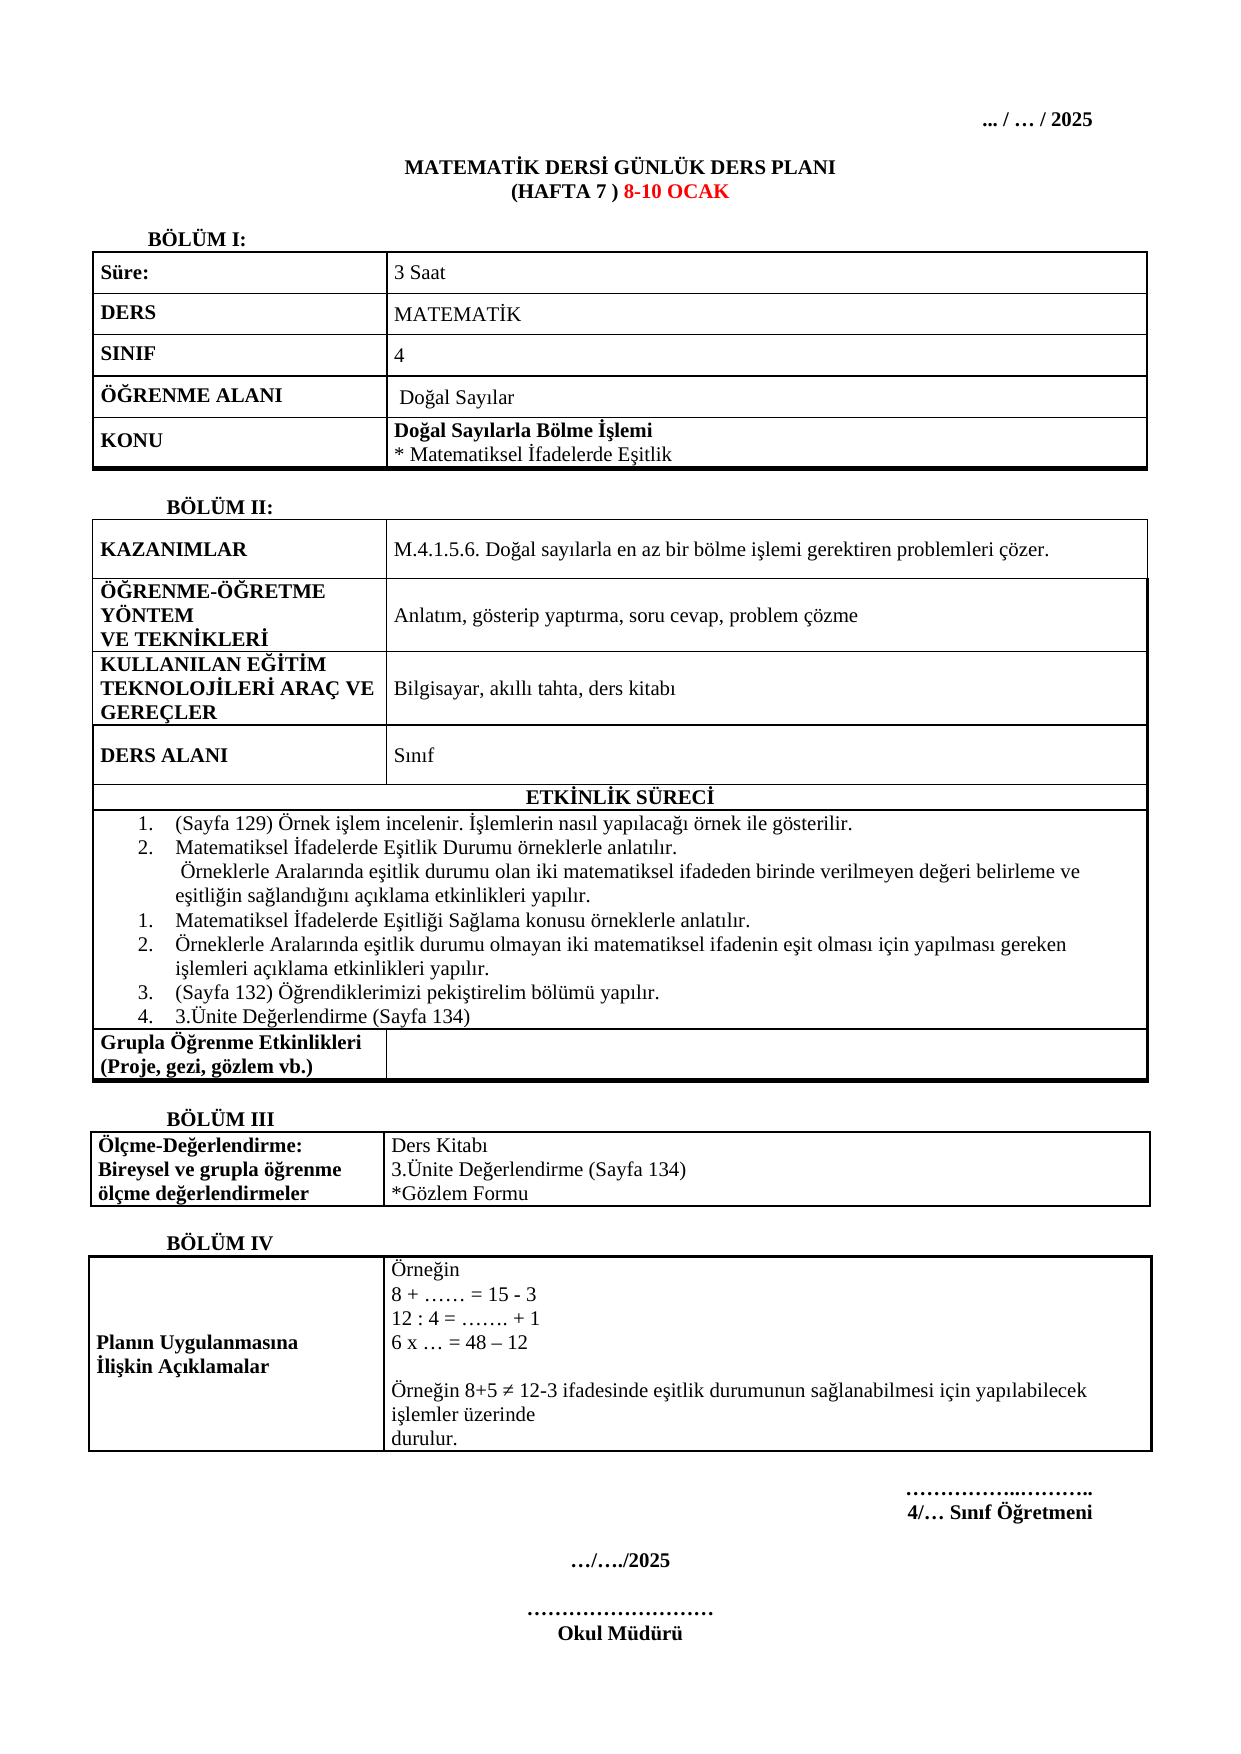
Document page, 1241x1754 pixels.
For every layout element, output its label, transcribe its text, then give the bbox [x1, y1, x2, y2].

subtitle BÖLÜM III [148, 1107, 1092, 1131]
table_header Ölçme-Değerlendirme: Bireysel ve grupla öğrenme ölçme değerlendirmeler [92, 1133, 383, 1205]
table_cell KULLANILAN EĞİTİM TEKNOLOJİLERİ ARAÇ VE GEREÇLER [93, 652, 386, 724]
text (HAFTA 7 ) 8-10 OCAK [148, 179, 1092, 203]
table_header Örneğin 8 + …… = 15 - 3 12 : 4 = ……. + 1 6 x … = 48 – 12 Örneğin 8+5 ≠ 12-3 ifadesinde eşitlik durumunun sağlanabilmesi için yapılabilecek işlemler üzerinde durulur. [385, 1258, 1150, 1450]
table_cell SINIF [94, 335, 386, 375]
text ... / … / 2025 [148, 107, 1092, 131]
subtitle BÖLÜM IV [148, 1231, 1092, 1255]
table_header Süre: [94, 253, 386, 292]
table_header Planın Uygulanmasına İlişkin Açıklamalar [90, 1258, 383, 1450]
table_header KAZANIMLAR [93, 520, 386, 578]
table_header Ders Kitabı 3.Ünite Değerlendirme (Sayfa 134) *Gözlem Formu [385, 1133, 1149, 1205]
table_cell ÖĞRENME ALANI [94, 377, 386, 417]
text …/…./2025 [148, 1548, 1092, 1572]
text BÖLÜM I: [148, 227, 1092, 251]
table_cell Bilgisayar, akıllı tahta, ders kitabı [387, 652, 1146, 724]
text ……………..……….. [148, 1476, 1092, 1500]
table_cell Anlatım, gösterip yaptırma, soru cevap, problem çözme [387, 579, 1146, 651]
table_cell MATEMATİK [388, 294, 1146, 334]
table_cell DERS [94, 294, 386, 334]
table_cell [387, 1030, 1146, 1078]
table_cell Grupla Öğrenme Etkinlikleri (Proje, gezi, gözlem vb.) [94, 1030, 386, 1078]
table_header 3 Saat [388, 253, 1146, 292]
table_cell ÖĞRENME-ÖĞRETME YÖNTEM VE TEKNİKLERİ [93, 579, 386, 651]
text Okul Müdürü [148, 1620, 1092, 1644]
table_cell KONU [94, 418, 386, 466]
text 4/… Sınıf Öğretmeni [148, 1500, 1092, 1524]
text BÖLÜM II: [148, 495, 1092, 519]
text ……………………… [148, 1596, 1092, 1620]
table_cell Doğal Sayılarla Bölme İşlemi * Matematiksel İfadelerde Eşitlik [388, 418, 1146, 466]
table_cell Sınıf [387, 726, 1146, 783]
table_cell DERS ALANI [94, 726, 386, 783]
text MATEMATİK DERSİ GÜNLÜK DERS PLANI [148, 155, 1092, 179]
table_header M.4.1.5.6. Doğal sayılarla en az bir bölme işlemi gerektiren problemleri çözer. [387, 520, 1147, 578]
table_cell (Sayfa 129) Örnek işlem incelenir. İşlemlerin nasıl yapılacağı örnek ile gösterilir. Matematiksel İfadelerde Eşitlik Durumu örneklerle anlatılır. Örneklerle Aralarında eşitlik durumu olan iki matematiksel ifadeden birinde verilmeyen değeri belirleme ve eşitliğin sağlandığını açıklama etkinlikleri yapılır. Matematiksel İfadelerde Eşitliği Sağlama konusu örneklerle anlatılır. Örneklerle Aralarında eşitlik durumu olmayan iki matematiksel ifadenin eşit olması için yapılması gereken işlemleri açıklama etkinlikleri yapılır. (Sayfa 132) Öğrendiklerimizi pekiştirelim bölümü yapılır. 3.Ünite Değerlendirme (Sayfa 134) [94, 811, 1146, 1028]
table_cell Doğal Sayılar [388, 377, 1146, 417]
table_cell 4 [388, 335, 1146, 375]
table_cell ETKİNLİK SÜRECİ [94, 785, 1146, 809]
